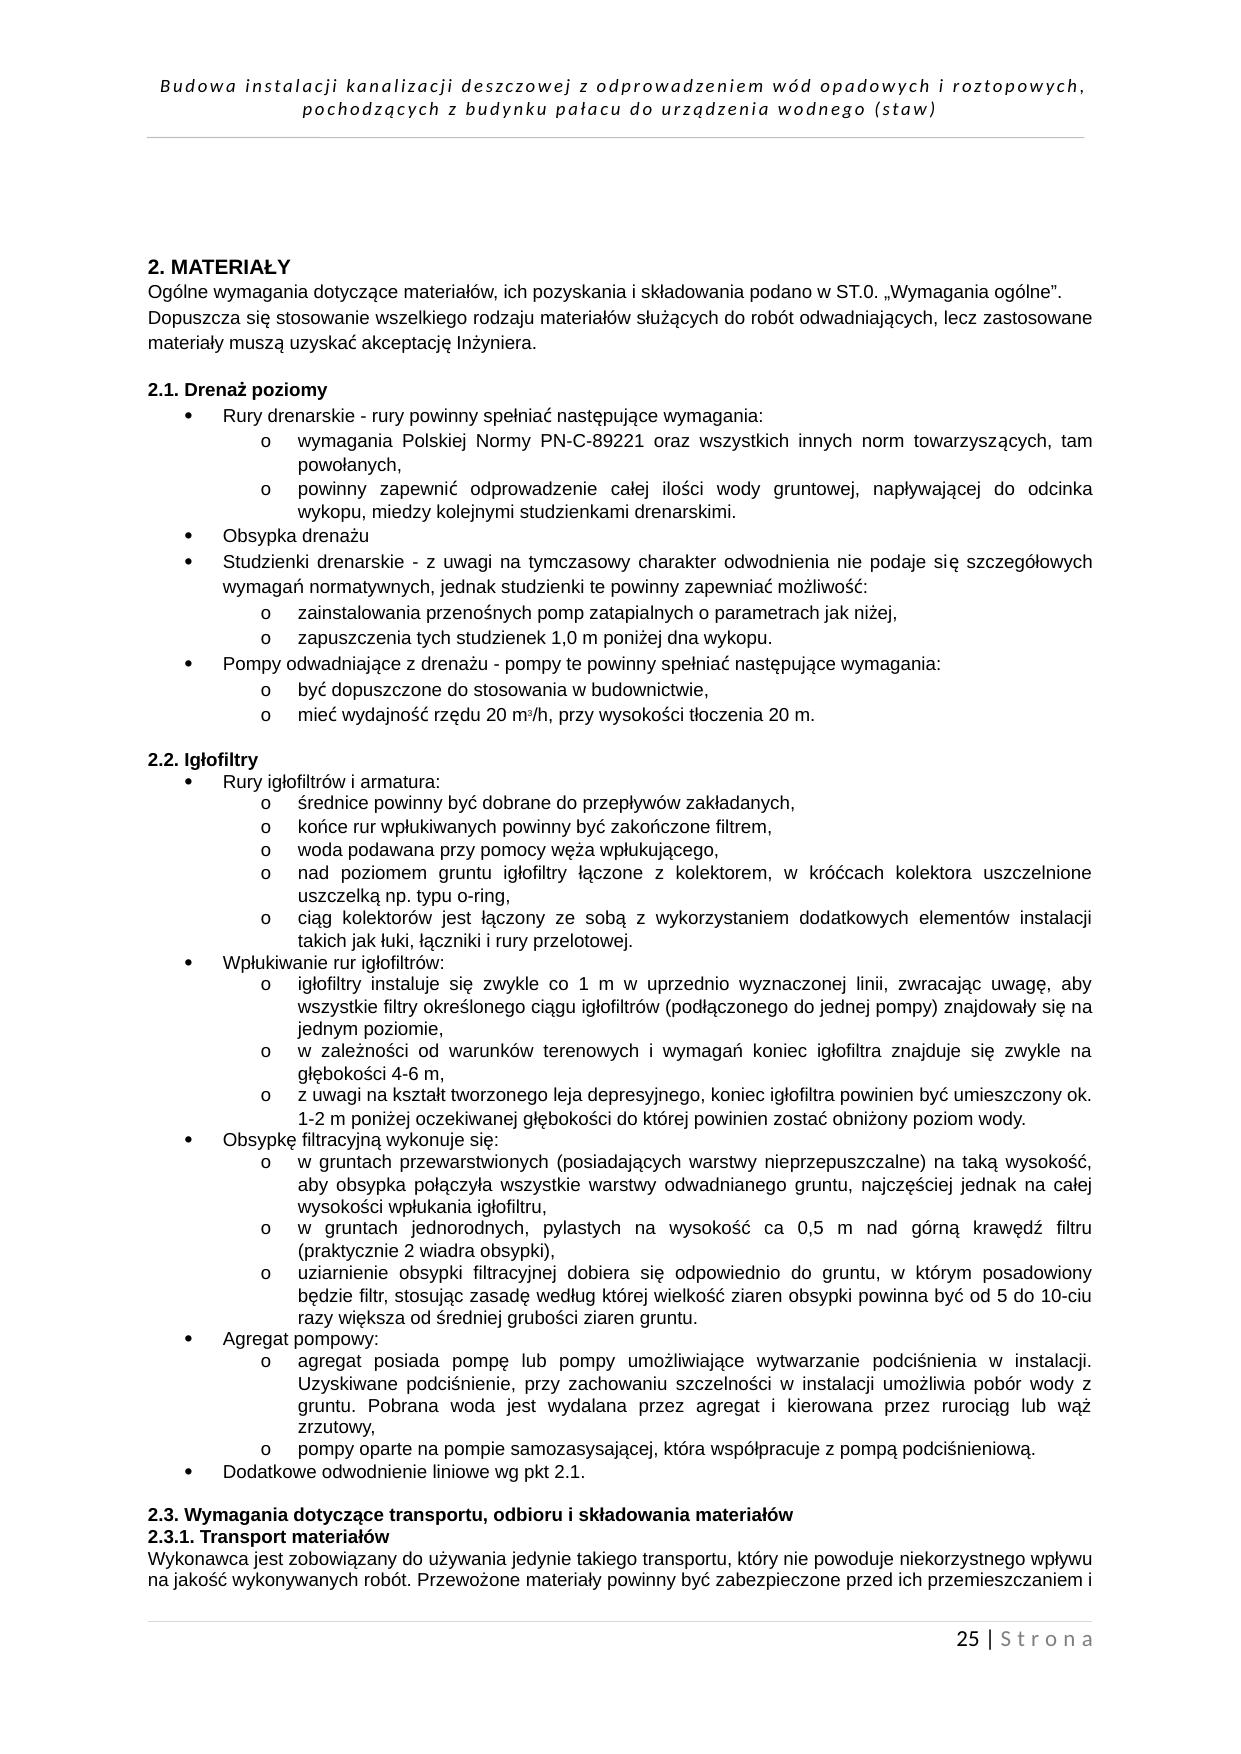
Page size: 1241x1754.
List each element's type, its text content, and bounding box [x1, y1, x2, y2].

list agregat posiada pompę lub pompy umożliwiające wytwarzanie podciśnienia w instalacji. Uzyskiwane podciśnienie, przy zachowaniu szczelności w instalacji umożliwia pobór wody z gruntu. Pobrana woda jest wydalana przez agregat i kierowana przez rurociąg lub wąż zrzutowy, [260, 1350, 1092, 1438]
text 2.3. Wymagania dotyczące transportu, odbioru i składowania materiałów [148, 1504, 1092, 1526]
text 2.1. Drenaż poziomy [148, 377, 1092, 402]
list Obsypkę filtracyjną wykonuje się: [185, 1129, 1092, 1151]
list średnice powinny być dobrane do przepływów zakładanych, [260, 792, 1092, 815]
list w gruntach jednorodnych, pylastych na wysokość ca 0,5 m nad górną krawędź filtru (praktycznie 2 wiadra obsypki), [260, 1217, 1092, 1262]
list Pompy odwadniające z drenażu - pompy te powinny spełniać następujące wymagania: [185, 650, 1092, 676]
list ciąg kolektorów jest łączony ze sobą z wykorzystaniem dodatkowych elementów instalacji takich jak łuki, łączniki i rury przelotowej. [260, 907, 1092, 951]
text 2.2. Igłofiltry [148, 749, 1092, 771]
text 2. MATERIAŁY [148, 255, 1092, 279]
list być dopuszczone do stosowania w budownictwie, [260, 676, 1092, 702]
text Ogólne wymagania dotyczące materiałów, ich pozyskania i składowania podano w ST.0. „Wymagania ogólne”. [148, 279, 1092, 304]
list wymagania Polskiej Normy PN-C-89221 oraz wszystkich innych norm towarzyszących, tam powołanych, [260, 428, 1092, 475]
list Dodatkowe odwodnienie liniowe wg pkt 2.1. [185, 1461, 1092, 1483]
list Obsypka drenażu [185, 522, 1092, 548]
list Wpłukiwanie rur igłofiltrów: [185, 951, 1092, 973]
list woda podawana przy pomocy węża wpłukującego, [260, 839, 1092, 862]
list z uwagi na kształt tworzonego leja depresyjnego, koniec igłofiltra powinien być umieszczony ok. 1-2 m poniżej oczekiwanej głębokości do której powinien zostać obniżony poziom wody. [260, 1084, 1092, 1129]
list w gruntach przewarstwionych (posiadających warstwy nieprzepuszczalne) na taką wysokość, aby obsypka połączyła wszystkie warstwy odwadnianego gruntu, najczęściej jednak na całej wysokości wpłukania igłofiltru, [260, 1151, 1092, 1217]
text 2.3.1. Transport materiałów [148, 1526, 1092, 1547]
list Agregat pompowy: [185, 1328, 1092, 1350]
list Studzienki drenarskie - z uwagi na tymczasowy charakter odwodnienia nie podaje się szczegółowych wymagań normatywnych, jednak studzienki te powinny zapewniać możliwość: [185, 548, 1092, 599]
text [148, 1547, 1092, 1591]
list zapuszczenia tych studzienek 1,0 m poniżej dna wykopu. [260, 625, 1092, 650]
list w zależności od warunków terenowych i wymagań koniec igłofiltra znajduje się zwykle na głębokości 4-6 m, [260, 1039, 1092, 1084]
text Dopuszcza się stosowanie wszelkiego rodzaju materiałów służących do robót odwadniających, lecz zastosowane materiały muszą uzyskać akceptację Inżyniera. [148, 304, 1092, 355]
list uziarnienie obsypki filtracyjnej dobiera się odpowiednio do gruntu, w którym posadowiony będzie filtr, stosując zasadę według której wielkość ziaren obsypki powinna być od 5 do 10-ciu razy większa od średniej grubości ziaren gruntu. [260, 1262, 1092, 1328]
list mieć wydajność rzędu 20 m3/h, przy wysokości tłoczenia 20 m. [260, 702, 1092, 727]
list nad poziomem gruntu igłofiltry łączone z kolektorem, w króćcach kolektora uszczelnione uszczelką np. typu o-ring, [260, 862, 1092, 907]
list końce rur wpłukiwanych powinny być zakończone filtrem, [260, 815, 1092, 839]
list Rury igłofiltrów i armatura: [185, 771, 1092, 792]
list zainstalowania przenośnych pomp zatapialnych o parametrach jak niżej, [260, 599, 1092, 625]
list igłofiltry instaluje się zwykle co 1 m w uprzednio wyznaczonej linii, zwracając uwagę, aby wszystkie filtry określonego ciągu igłofiltrów (podłączonego do jednej pompy) znajdowały się na jednym poziomie, [260, 973, 1092, 1039]
list Rury drenarskie - rury powinny spełniać następujące wymagania: [185, 402, 1092, 428]
list pompy oparte na pompie samozasysającej, która współpracuje z pompą podciśnieniową. [260, 1438, 1092, 1461]
list powinny zapewnić odprowadzenie całej ilości wody gruntowej, napływającej do odcinka wykopu, miedzy kolejnymi studzienkami drenarskimi. [260, 475, 1092, 522]
